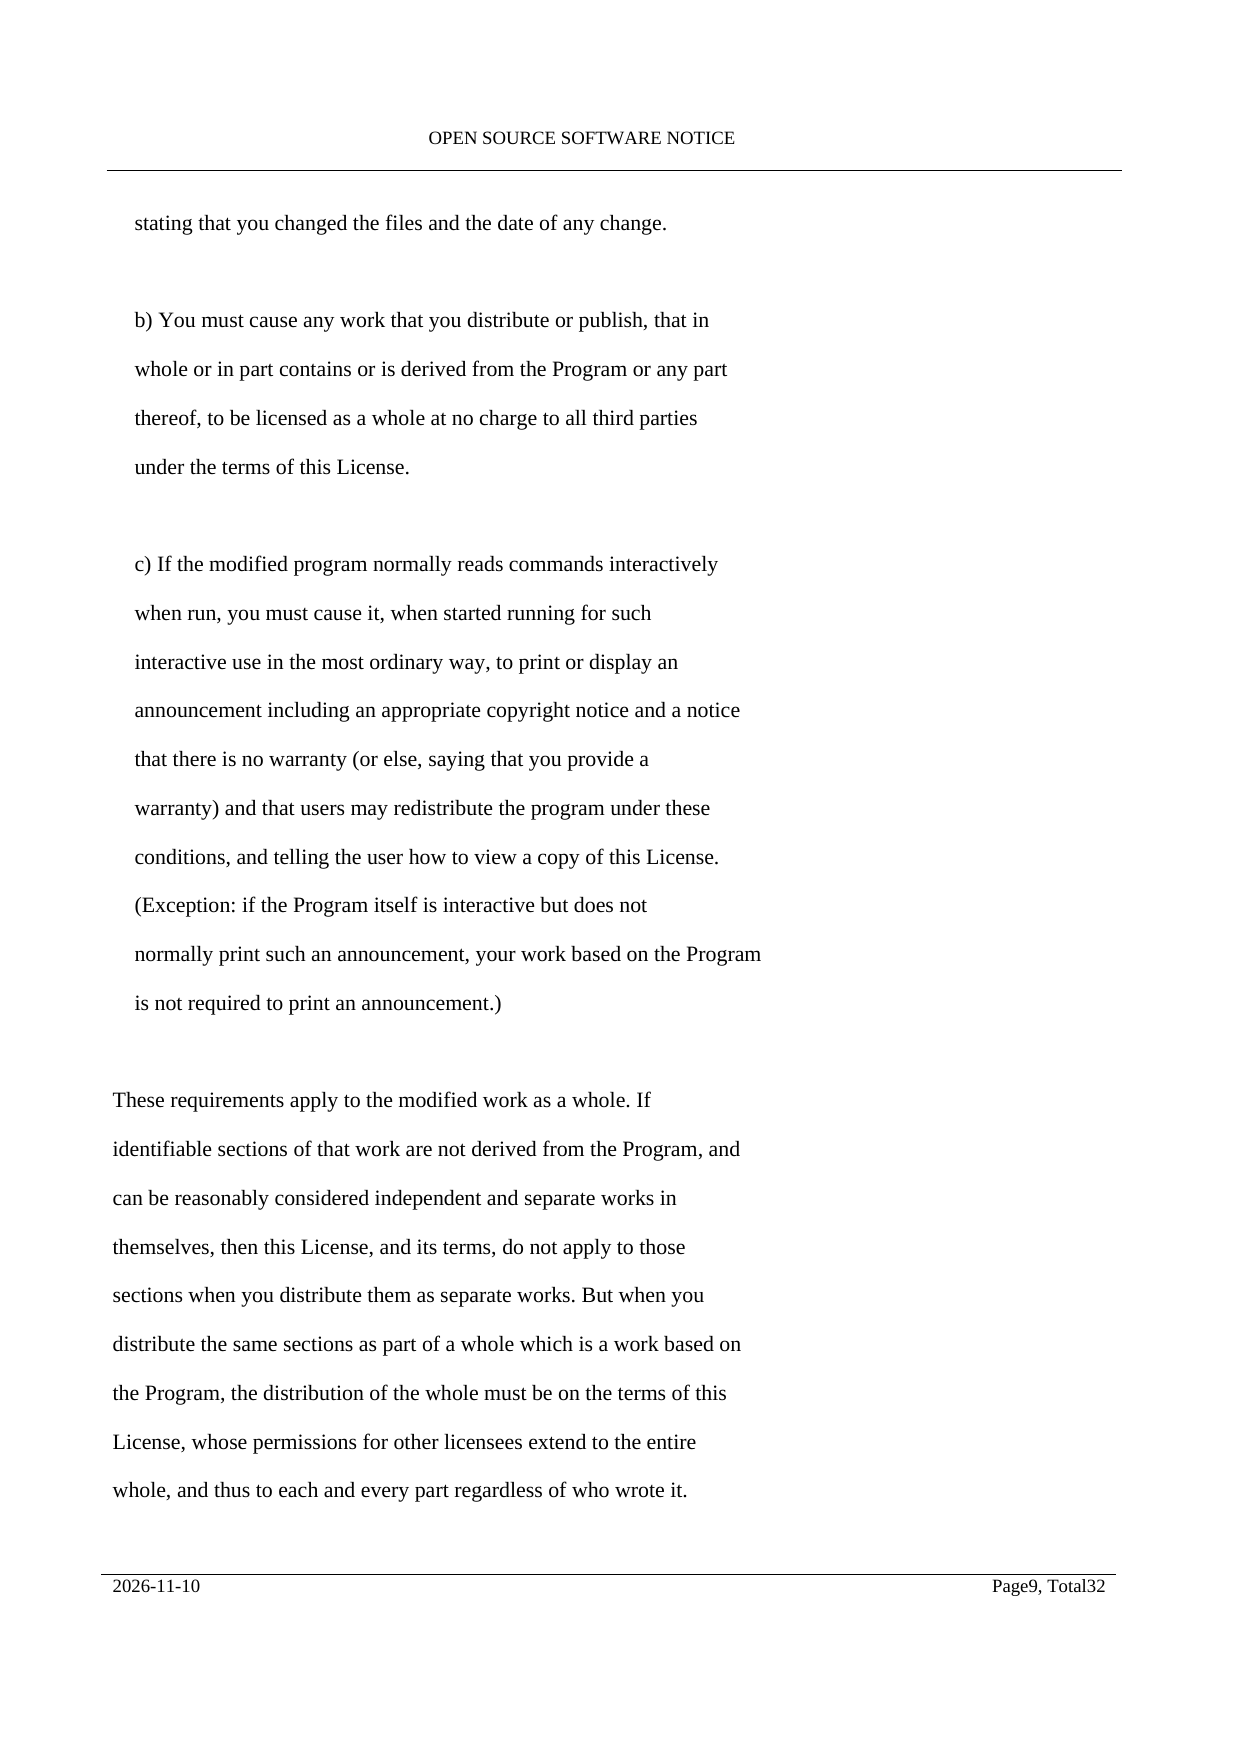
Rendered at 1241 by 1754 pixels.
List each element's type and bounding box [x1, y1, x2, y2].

text [112, 206, 1128, 1506]
